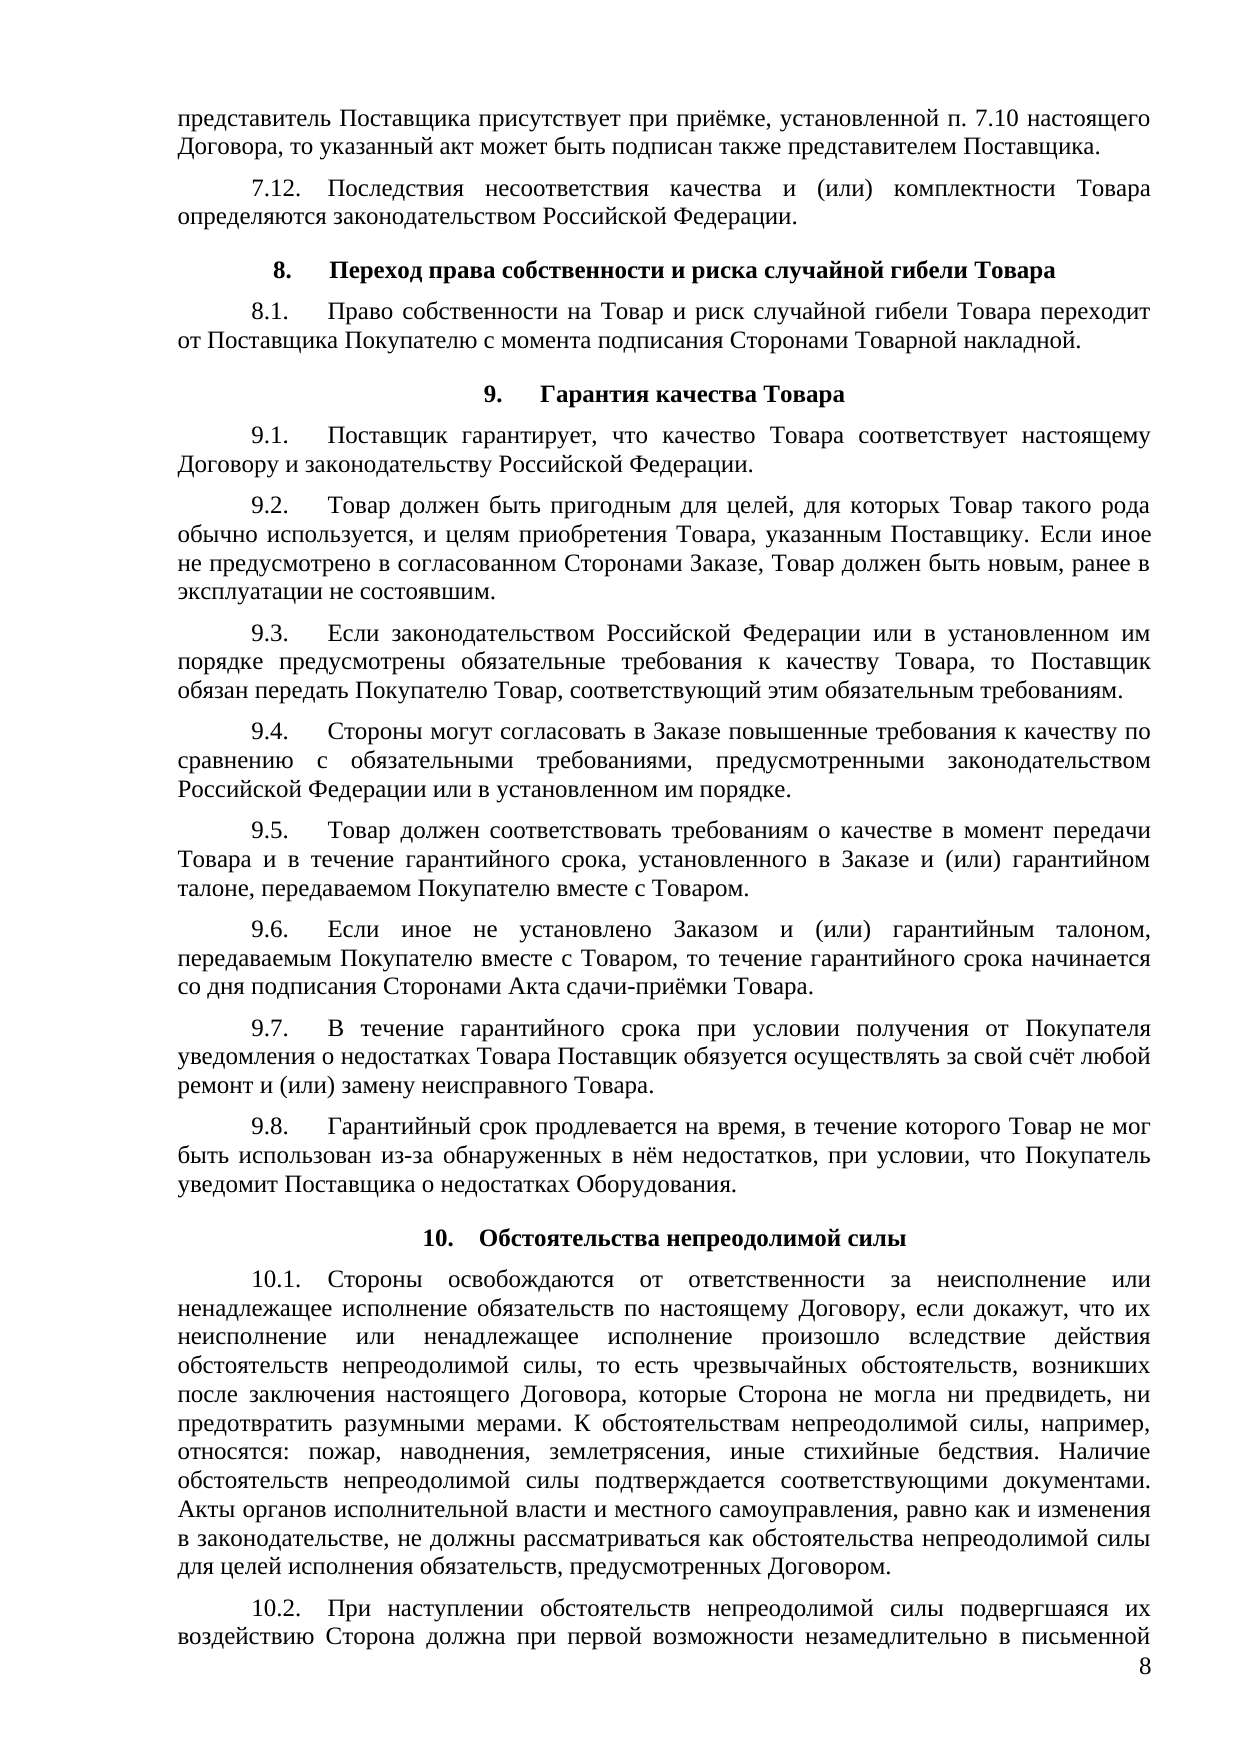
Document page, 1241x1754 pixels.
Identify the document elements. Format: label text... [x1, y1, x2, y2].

list Обстоятельства непреодолимой силы [177, 1223, 1152, 1251]
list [177, 1593, 1152, 1650]
list Переход права собственности и риска случайной гибели Товара [177, 255, 1152, 284]
list Стороны могут согласовать в Заказе повышенные требования к качеству по сравнению с обязательными требованиями, предусмотренными законодательством Российской Федерации или в установленном им порядке. [177, 716, 1152, 803]
list Товар должен быть пригодным для целей, для которых Товар такого рода обычно используется, и целям приобретения Товара, указанным Поставщику. Если иное не предусмотрено в согласованном Сторонами Заказе, Товар должен быть новым, ранее в эксплуатации не состоявшим. [177, 490, 1152, 605]
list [177, 103, 1152, 160]
list Поставщик гарантирует, что качество Товара соответствует настоящему Договору и законодательству Российской Федерации. [177, 420, 1152, 478]
list Право собственности на Товар и риск случайной гибели Товара переходит от Поставщика Покупателю с момента подписания Сторонами Товарной накладной. [177, 296, 1152, 354]
list Стороны освобождаются от ответственности за неисполнение или ненадлежащее исполнение обязательств по настоящему Договору, если докажут, что их неисполнение или ненадлежащее исполнение произошло вследствие действия обстоятельств непреодолимой силы, то есть чрезвычайных обстоятельств, возникших после заключения настоящего Договора, которые Сторона не могла ни предвидеть, ни предотвратить разумными мерами. К обстоятельствам непреодолимой силы, например, относятся: пожар, наводнения, землетрясения, иные стихийные бедствия. Наличие обстоятельств непреодолимой силы подтверждается соответствующими документами. Акты органов исполнительной власти и местного самоуправления, равно как и изменения в законодательстве, не должны рассматриваться как обстоятельства непреодолимой силы для целей исполнения обязательств, предусмотренных Договором. [177, 1264, 1152, 1580]
list Если иное не установлено Заказом и (или) гарантийным талоном, передаваемым Покупателю вместе с Товаром, то течение гарантийного срока начинается со дня подписания Сторонами Акта сдачи-приёмки Товара. [177, 914, 1152, 1000]
list Последствия несоответствия качества и (или) комплектности Товара определяются законодательством Российской Федерации. [177, 173, 1152, 230]
list Товар должен соответствовать требованиям о качестве в момент передачи Товара и в течение гарантийного срока, установленного в Заказе и (или) гарантийном талоне, передаваемом Покупателю вместе с Товаром. [177, 815, 1152, 901]
list Гарантия качества Товара [177, 379, 1152, 408]
list В течение гарантийного срока при условии получения от Покупателя уведомления о недостатках Товара Поставщик обязуется осуществлять за свой счёт любой ремонт и (или) замену неисправного Товара. [177, 1013, 1152, 1099]
list Гарантийный срок продлевается на время, в течение которого Товар не мог быть использован из-за обнаруженных в нём недостатков, при условии, что Покупатель уведомит Поставщика о недостатках Оборудования. [177, 1111, 1152, 1198]
list Если законодательством Российской Федерации или в установленном им порядке предусмотрены обязательные требования к качеству Товара, то Поставщик обязан передать Покупателю Товар, соответствующий этим обязательным требованиям. [177, 618, 1152, 704]
